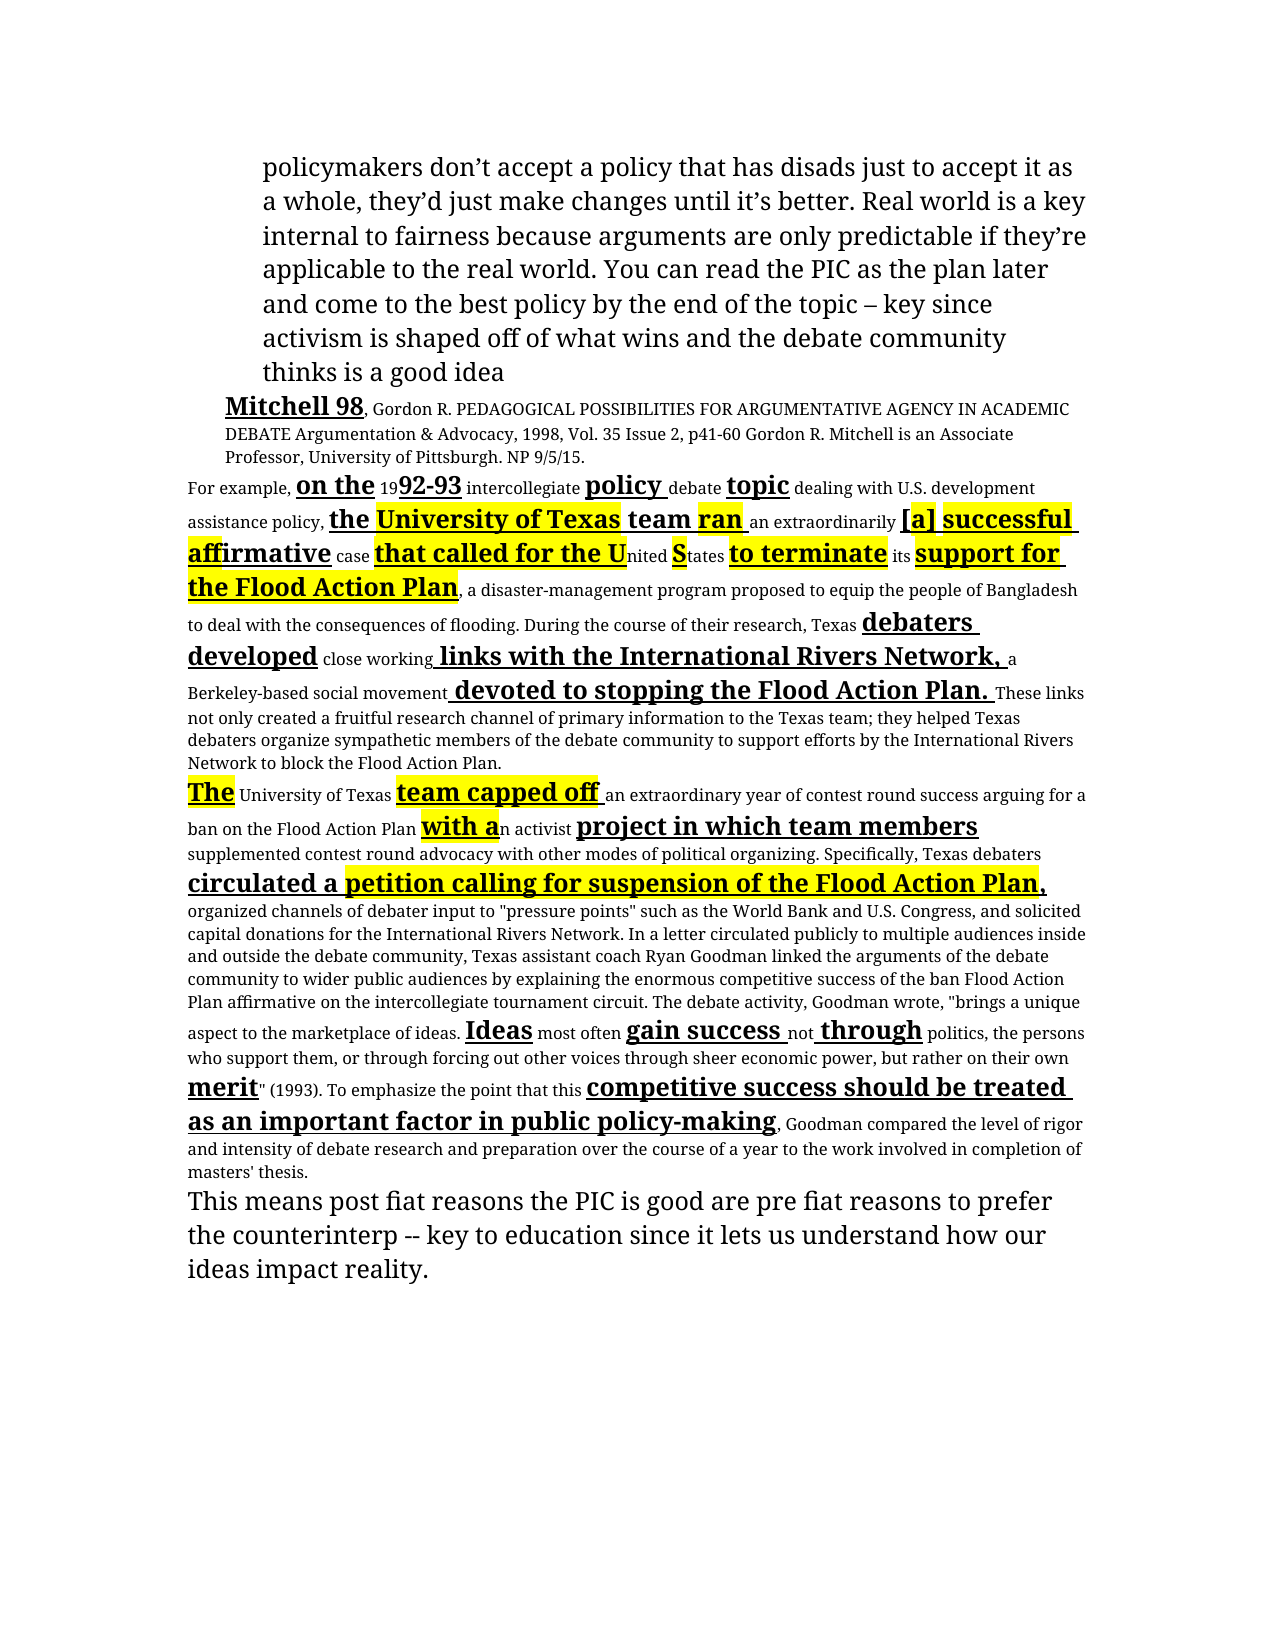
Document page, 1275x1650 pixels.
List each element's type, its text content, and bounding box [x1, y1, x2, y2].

text This means post fiat reasons the PIC is good are pre fiat reasons to prefer the counterinterp -- key to education since it lets us understand how our ideas impact reality. [187, 1183, 1087, 1285]
text For example, on the 1992-93 intercollegiate policy debate topic dealing with U.S. development assistance policy, the University of Texas team ran an extraordinarily [a] successful affirmative case that called for the United States to terminate its support for the Flood Action Plan, a disaster-management program proposed to equip the people of Bangladesh to deal with the consequences of flooding. During the course of their research, Texas debaters developed close working links with the International Rivers Network, a Berkeley-based social movement devoted to stopping the Flood Action Plan. These links not only created a fruitful research channel of primary information to the Texas team; they helped Texas debaters organize sympathetic members of the debate community to support efforts by the International Rivers Network to block the Flood Action Plan. [187, 468, 1087, 774]
text Mitchell 98, Gordon R. PEDAGOGICAL POSSIBILITIES FOR ARGUMENTATIVE AGENCY IN ACADEMIC DEBATE Argumentation & Advocacy, 1998, Vol. 35 Issue 2, p41-60 Gordon R. Mitchell is an Associate Professor, University of Pittsburgh. NP 9/5/15. [225, 388, 1087, 468]
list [225, 150, 1087, 388]
text The University of Texas team capped off an extraordinary year of contest round success arguing for a ban on the Flood Action Plan with an activist project in which team members supplemented contest round advocacy with other modes of political organizing. Specifically, Texas debaters circulated a petition calling for suspension of the Flood Action Plan, organized channels of debater input to "pressure points" such as the World Bank and U.S. Congress, and solicited capital donations for the International Rivers Network. In a letter circulated publicly to multiple audiences inside and outside the debate community, Texas assistant coach Ryan Goodman linked the arguments of the debate community to wider public audiences by explaining the enormous competitive success of the ban Flood Action Plan affirmative on the intercollegiate tournament circuit. The debate activity, Goodman wrote, "brings a unique aspect to the marketplace of ideas. Ideas most often gain success not through politics, the persons who support them, or through forcing out other voices through sheer economic power, but rather on their own merit" (1993). To emphasize the point that this competitive success should be treated as an important factor in public policy-making, Goodman compared the level of rigor and intensity of debate research and preparation over the course of a year to the work involved in completion of masters' thesis. [187, 774, 1087, 1183]
